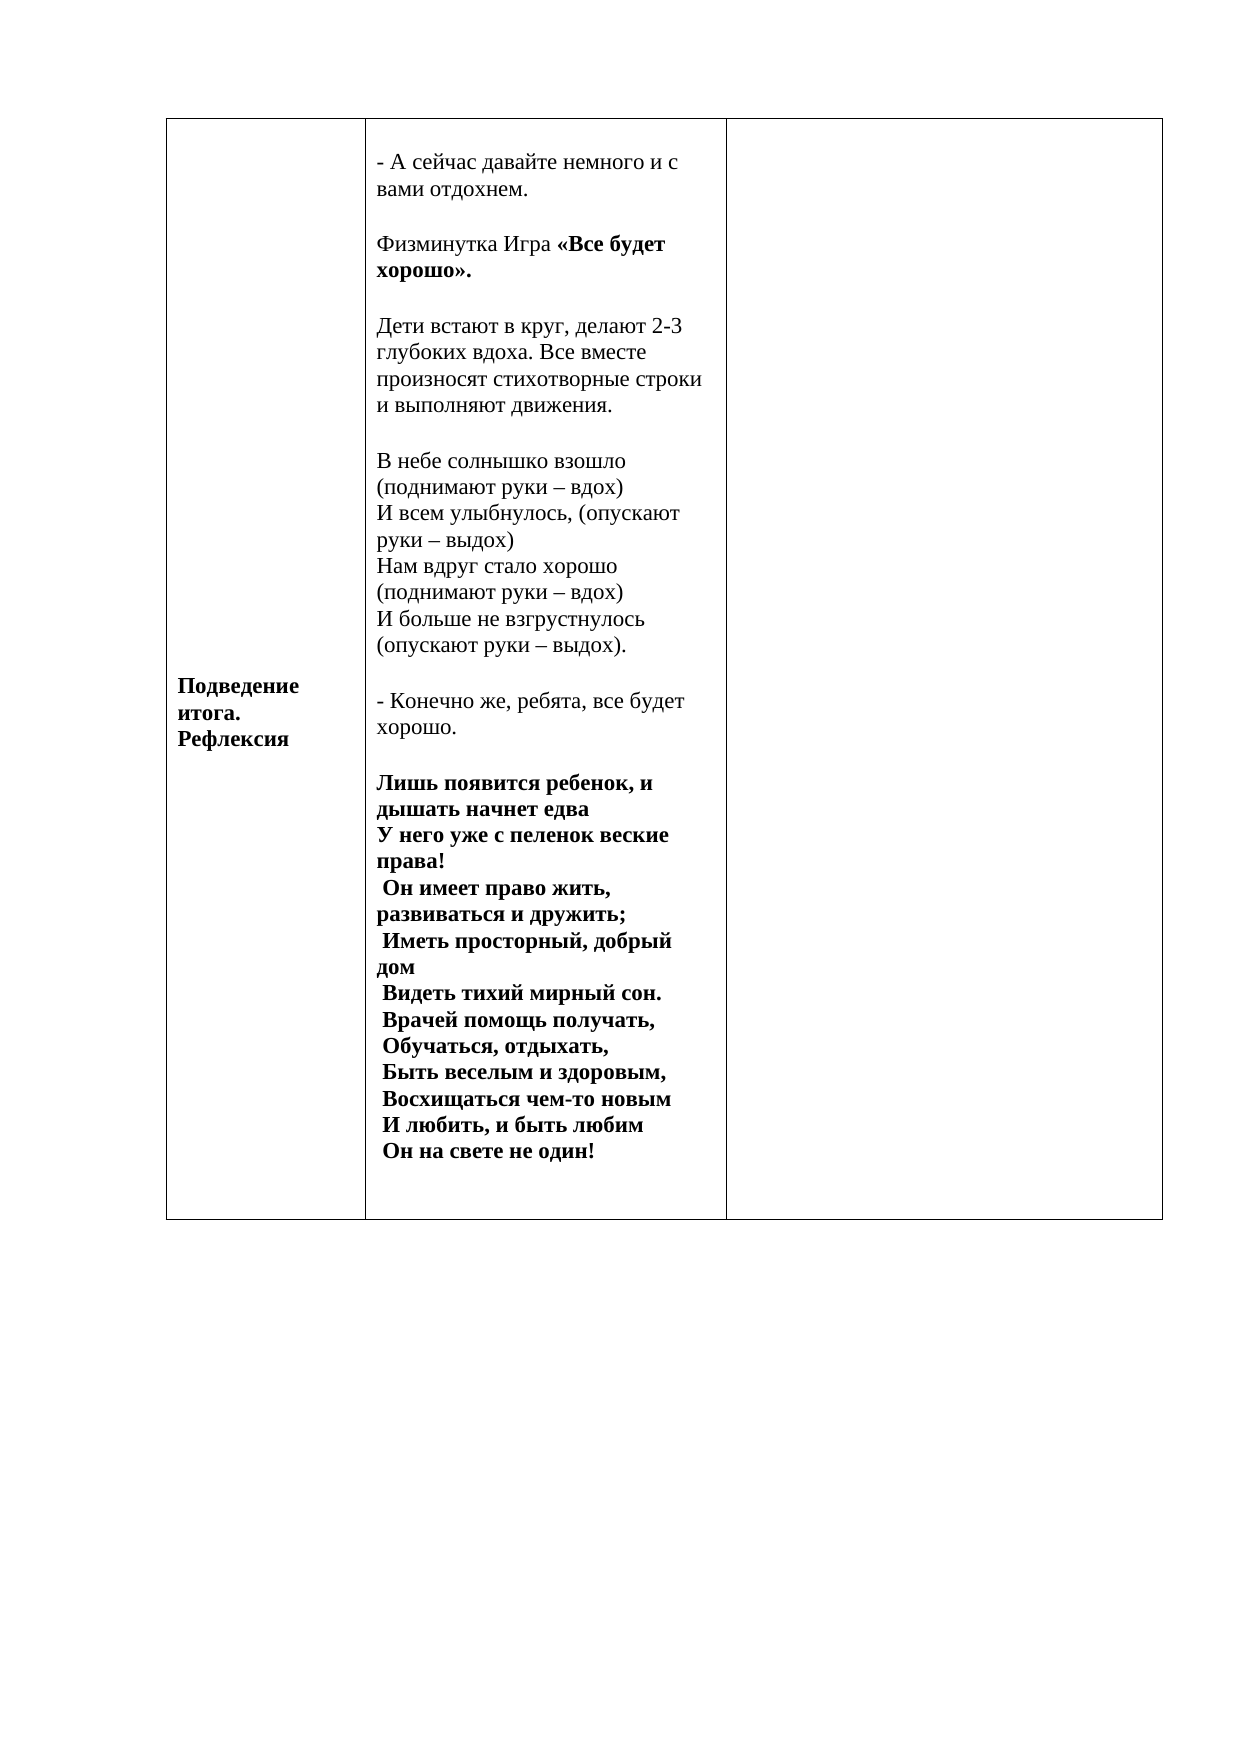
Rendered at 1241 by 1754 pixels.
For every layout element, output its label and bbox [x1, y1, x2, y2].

table_cell [727, 119, 1162, 1219]
table_cell [366, 119, 726, 1219]
table_cell [167, 119, 365, 1219]
